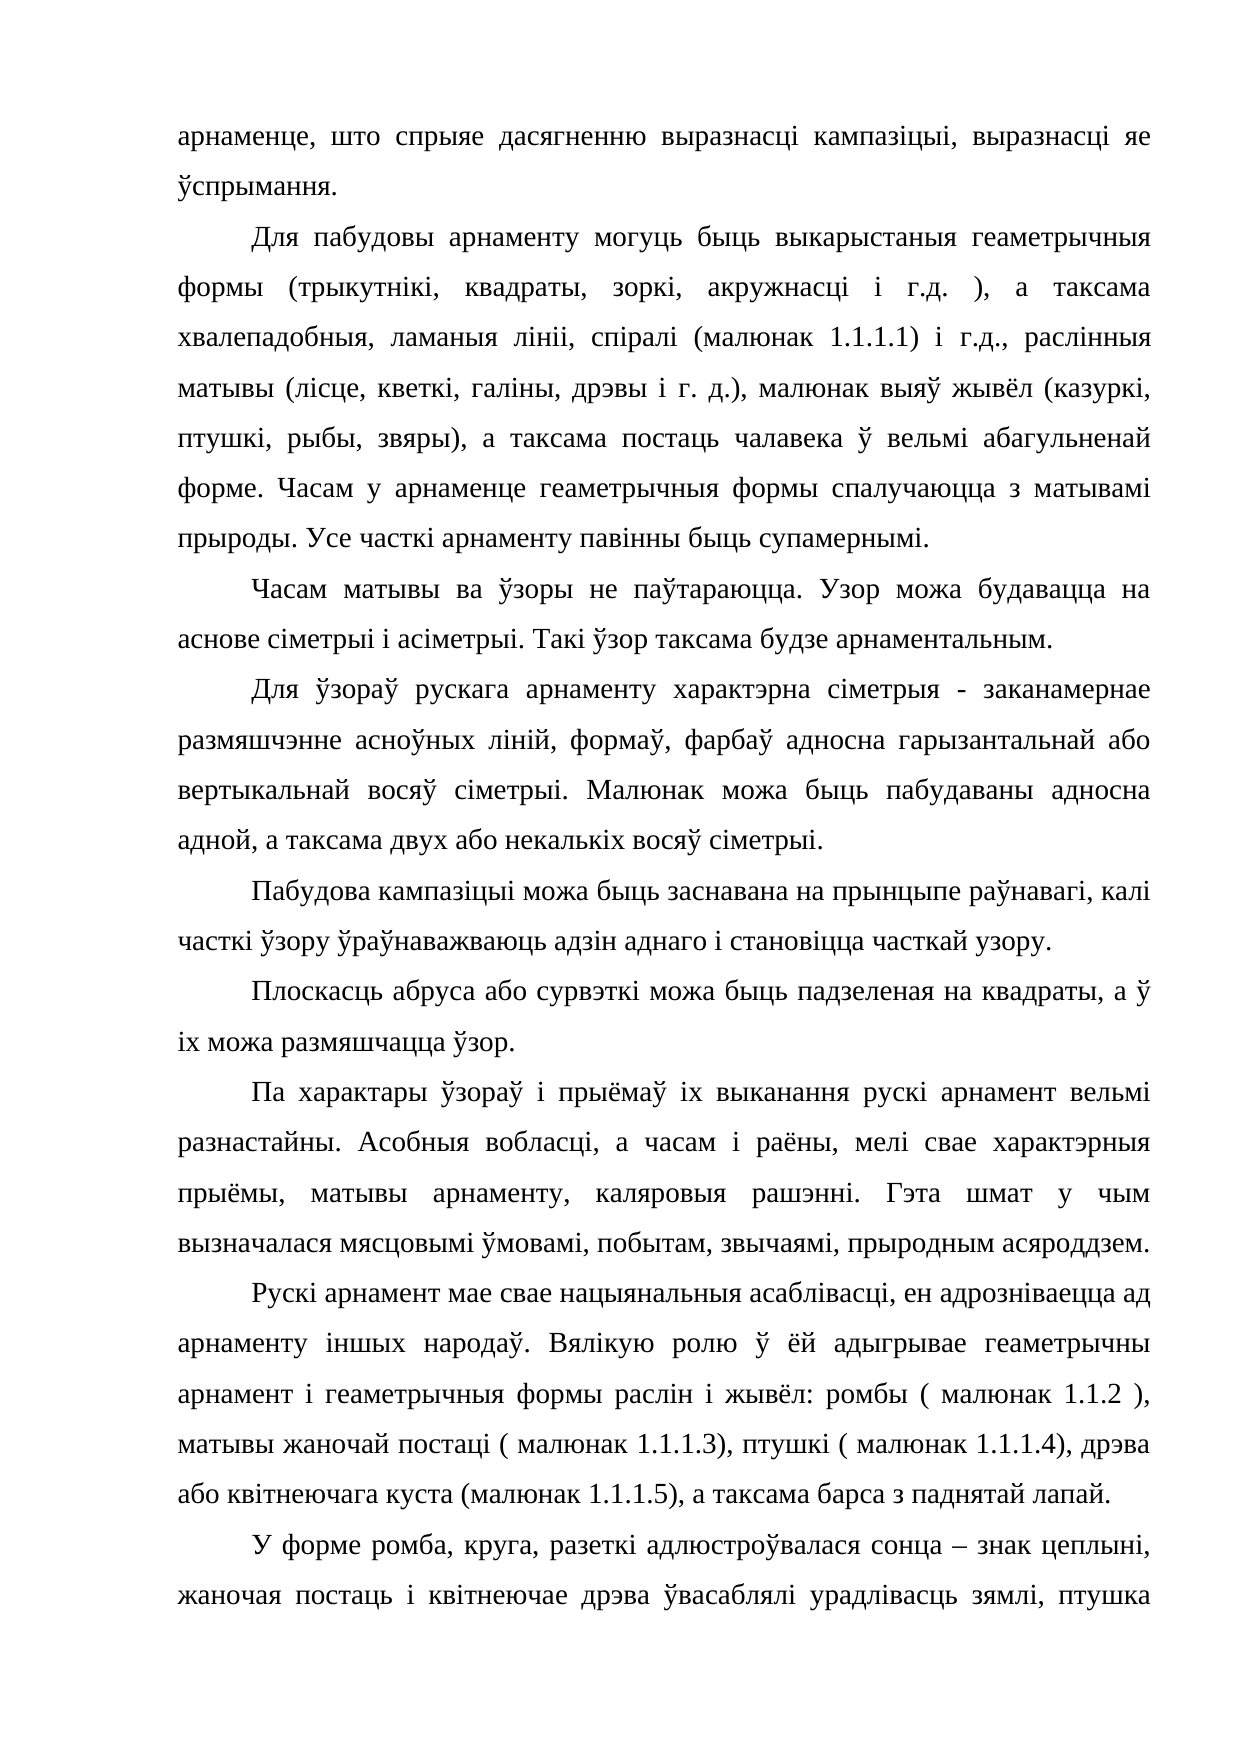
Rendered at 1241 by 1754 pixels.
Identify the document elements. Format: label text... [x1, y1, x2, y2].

text Для ўзораў рускага арнаменту характэрна сіметрыя - заканамернае размяшчэнне асноўных ліній, формаў, фарбаў адносна гарызантальнай або вертыкальнай восяў сіметрыі. Малюнак можа быць пабудаваны адносна адной, а таксама двух або некалькіх восяў сіметрыі. [177, 672, 1152, 856]
text Часам матывы ва ўзоры не паўтараюцца. Узор можа будавацца на аснове сіметрыі і асіметрыі. Такі ўзор таксама будзе арнаментальным. [177, 571, 1152, 655]
text Рускі арнамент мае свае нацыянальныя асаблівасці, ен адрозніваецца ад арнаменту іншых народаў. Вялікую ролю ў ёй адыгрывае геаметрычны арнамент і геаметрычныя формы раслін і жывёл: ромбы ( малюнак 1.1.2 ), матывы жаночай постаці ( малюнак 1.1.1.3), птушкі ( малюнак 1.1.1.4), дрэва або квітнеючага куста (малюнак 1.1.1.5), а таксама барса з паднятай лапай. [177, 1275, 1152, 1510]
text Пабудова кампазіцыі можа быць заснавана на прынцыпе раўнавагі, калі часткі ўзору ўраўнаважваюць адзін аднаго і становіцца часткай узору. [177, 873, 1152, 957]
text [177, 118, 1152, 202]
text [177, 1527, 1152, 1611]
text Плоскасць абруса або сурвэткі можа быць падзеленая на квадраты, а ў іх можа размяшчацца ўзор. [177, 973, 1152, 1057]
text Для пабудовы арнаменту могуць быць выкарыстаныя геаметрычныя формы (трыкутнікі, квадраты, зоркі, акружнасці і г.д. ), а таксама хвалепадобныя, ламаныя лініі, спіралі (малюнак 1.1.1.1) і г.д., раслінныя матывы (лісце, кветкі, галіны, дрэвы і г. д.), малюнак выяў жывёл (казуркі, птушкі, рыбы, звяры), а таксама постаць чалавека ў вельмі абагульненай форме. Часам у арнаменце геаметрычныя формы спалучаюцца з матывамі прыроды. Усе часткі арнаменту павінны быць супамернымі. [177, 219, 1152, 554]
text Па характары ўзораў і прыёмаў іх выканання рускі арнамент вельмі разнастайны. Асобныя вобласці, а часам і раёны, мелі свае характэрныя прыёмы, матывы арнаменту, каляровыя рашэнні. Гэта шмат у чым вызначалася мясцовымі ўмовамі, побытам, звычаямі, прыродным асяроддзем. [177, 1074, 1152, 1258]
